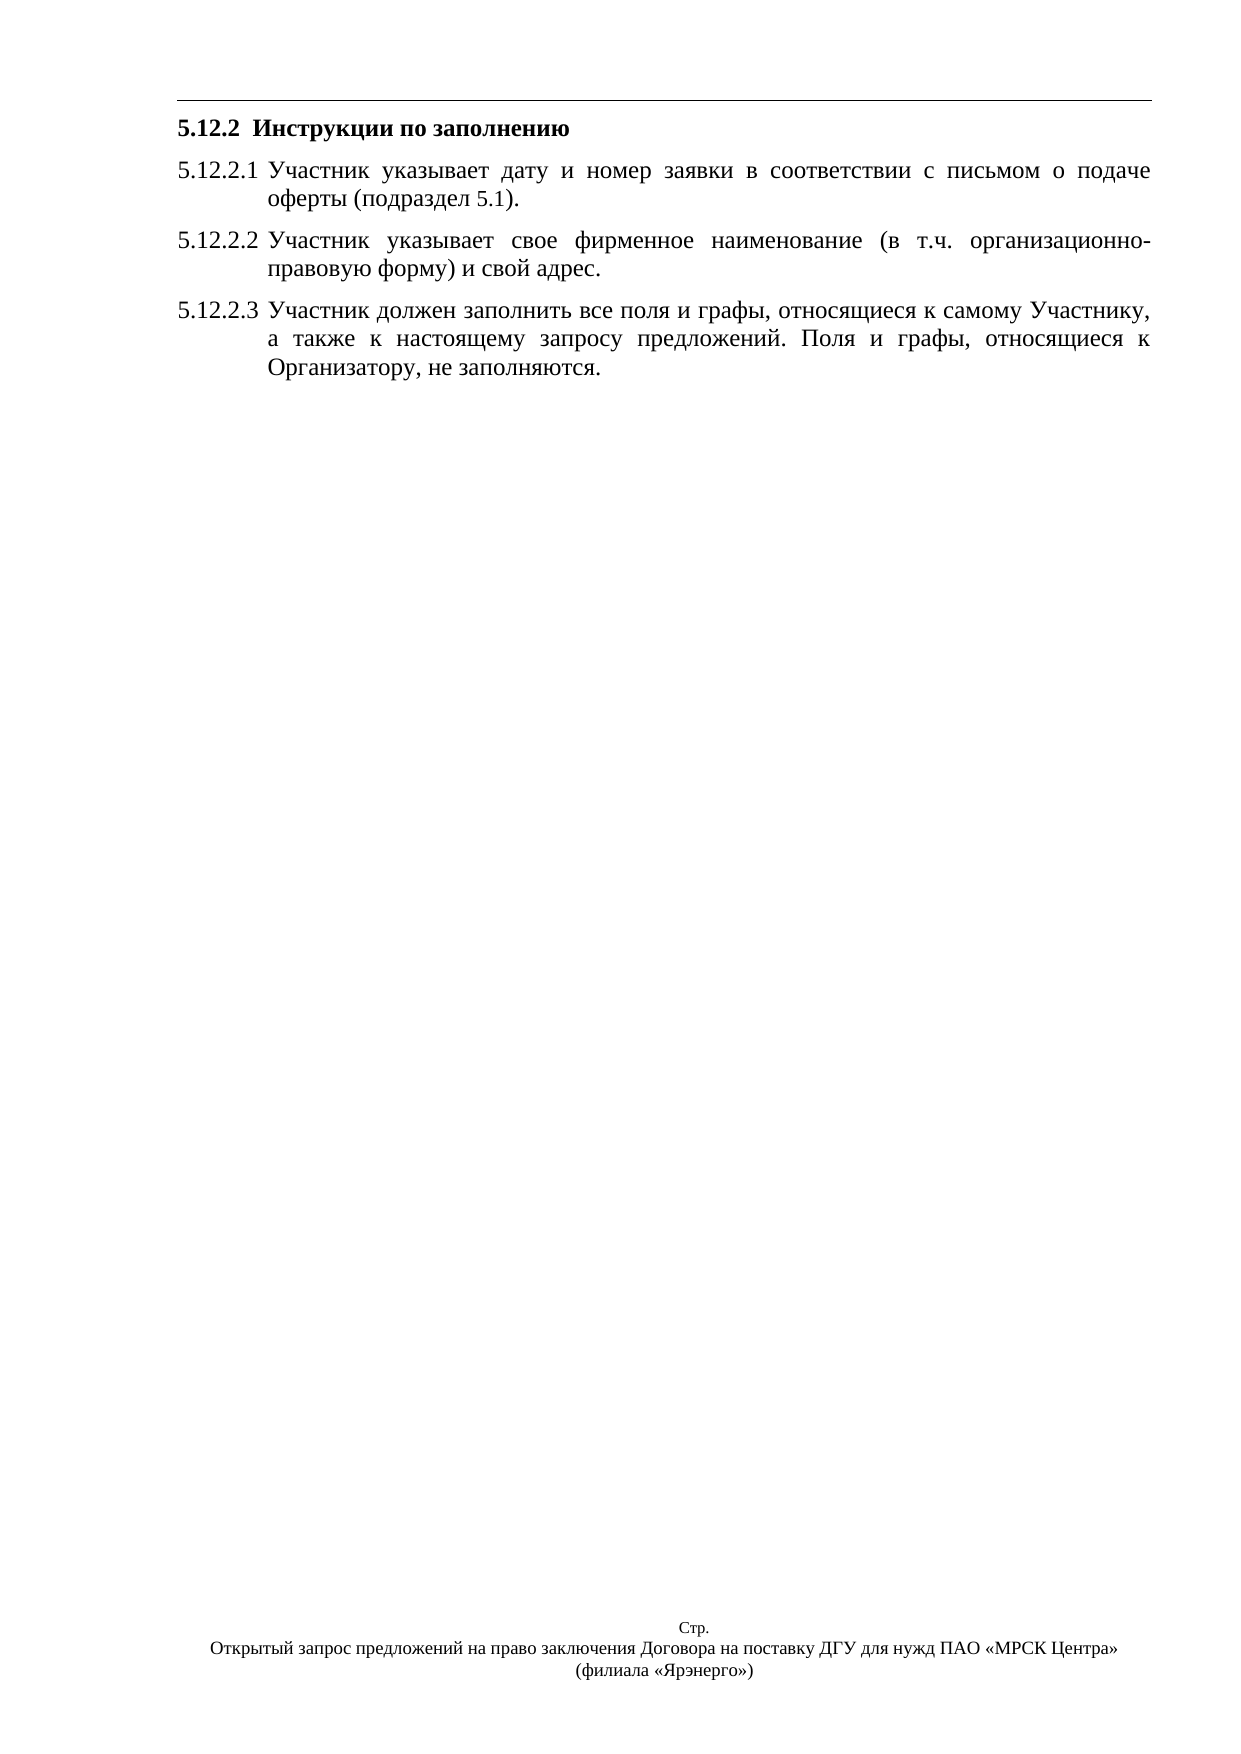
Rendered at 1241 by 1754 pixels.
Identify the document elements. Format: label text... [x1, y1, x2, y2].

list Участник указывает свое фирменное наименование (в т.ч. организационно-правовую форму) и свой адрес. [177, 225, 1152, 282]
subtitle Инструкции по заполнению [177, 113, 1152, 142]
list Участник должен заполнить все поля и графы, относящиеся к самому Участнику, а также к настоящему запросу предложений. Поля и графы, относящиеся к Организатору, не заполняются. [177, 295, 1152, 381]
list Участник указывает дату и номер заявки в соответствии с письмом о подаче оферты (подраздел 5.1). [177, 155, 1152, 212]
